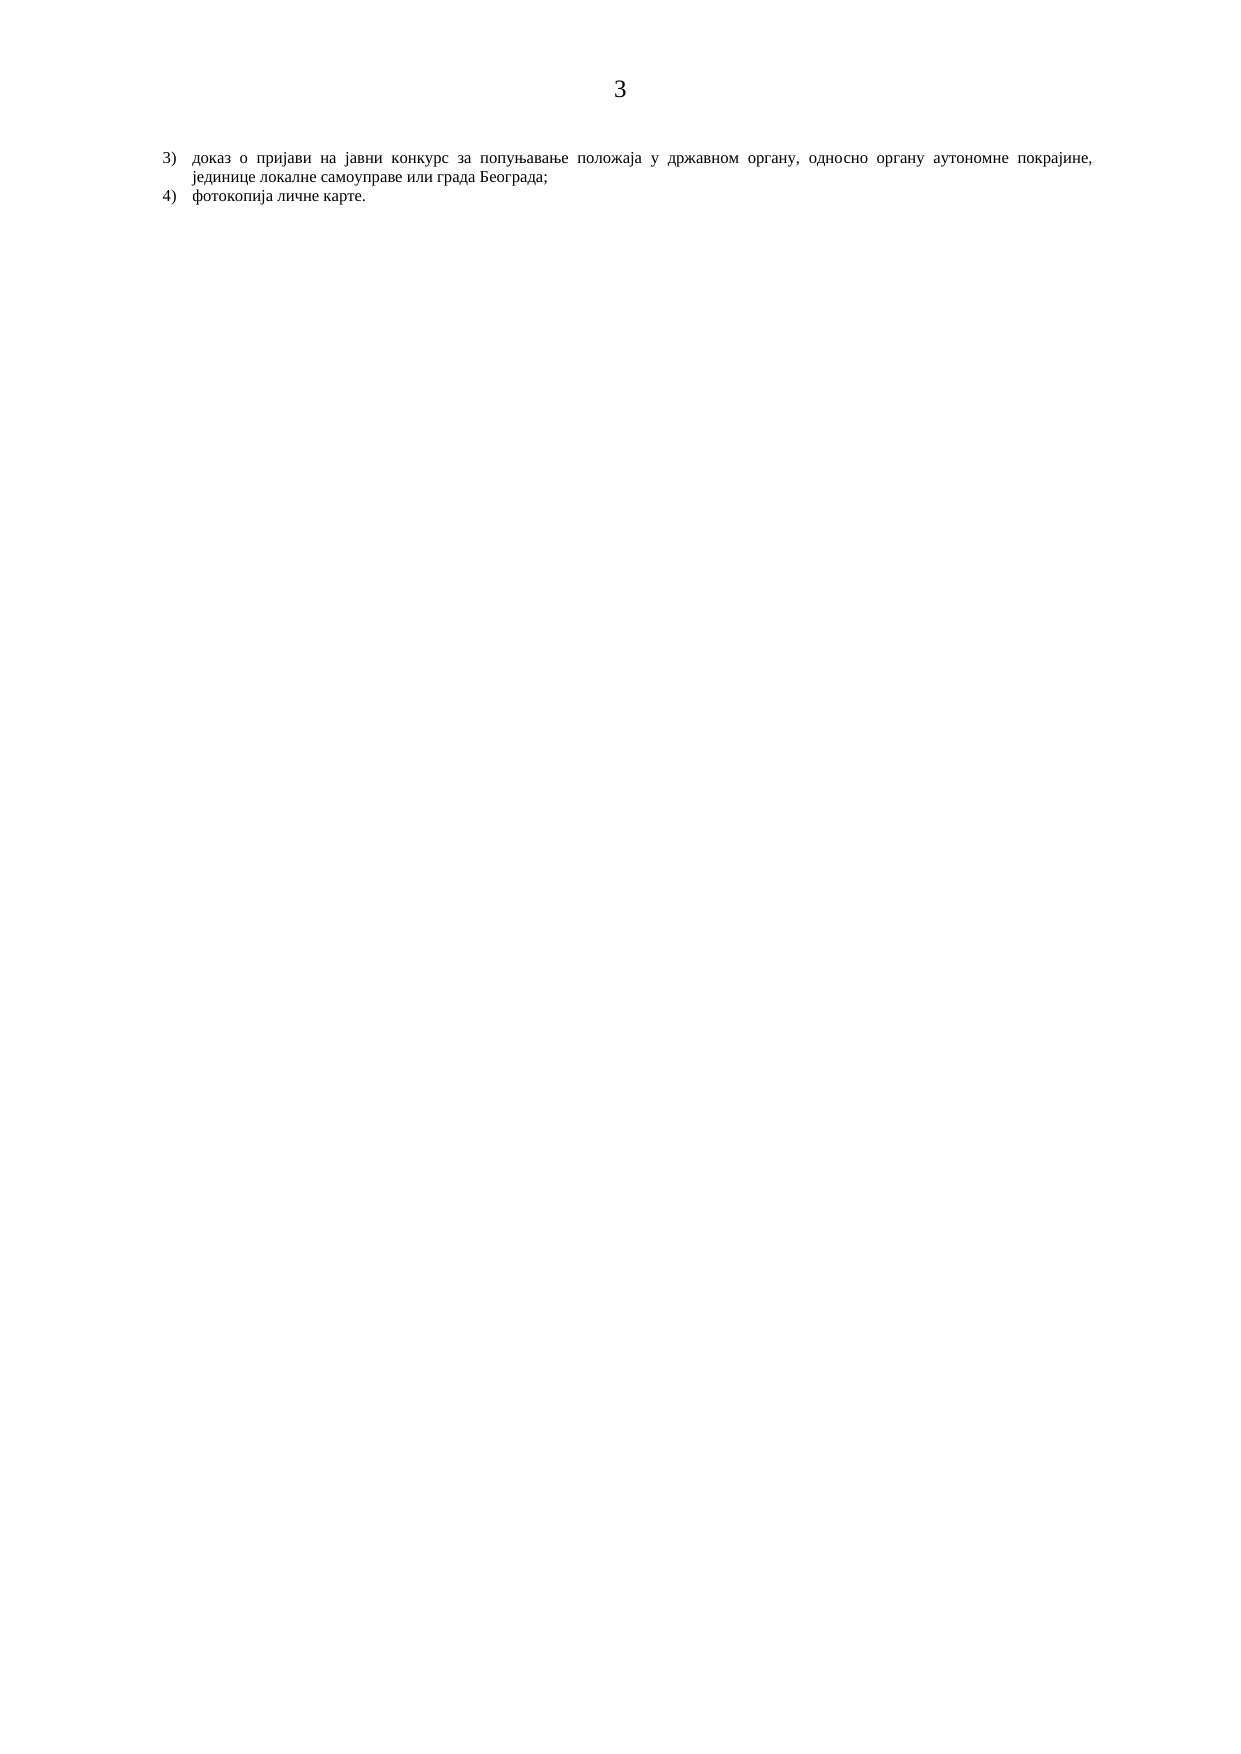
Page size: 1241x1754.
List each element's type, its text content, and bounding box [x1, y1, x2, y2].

list фотокопија личне карте. [162, 186, 1093, 205]
list доказ о пријави на јавни конкурс за попуњавање положаја у државном органу, односно органу аутономне покрајине, јединице локалне самоуправе или градa Београдa; [162, 148, 1093, 186]
